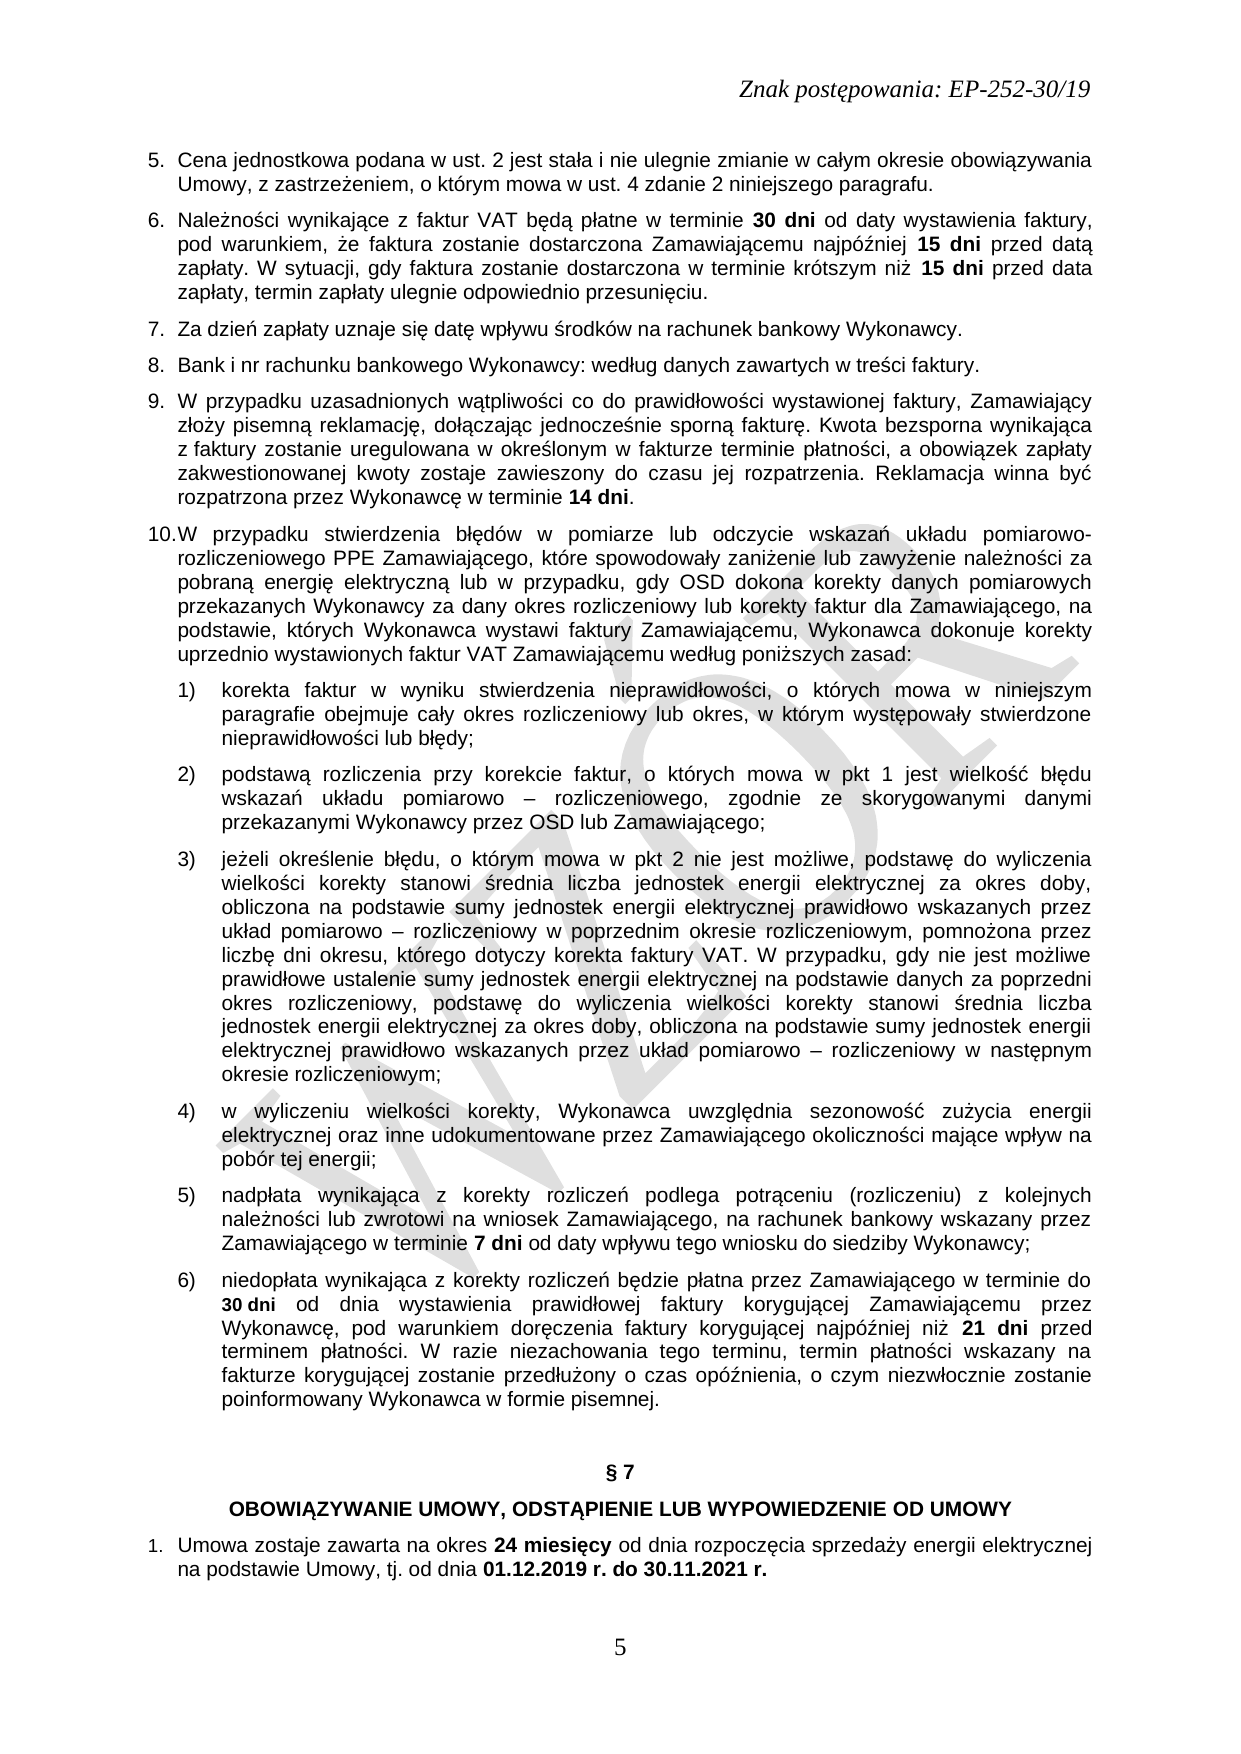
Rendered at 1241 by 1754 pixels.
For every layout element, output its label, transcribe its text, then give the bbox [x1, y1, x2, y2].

list Należności wynikające z faktur VAT będą płatne w terminie 30 dni od daty wystawienia faktury, pod warunkiem, że faktura zostanie dostarczona Zamawiającemu najpóźniej 15 dni przed datą zapłaty. W sytuacji, gdy faktura zostanie dostarczona w terminie krótszym niż 15 dni przed data zapłaty, termin zapłaty ulegnie odpowiednio przesunięciu. [148, 208, 1093, 304]
list Za dzień zapłaty uznaje się datę wpływu środków na rachunek bankowy Wykonawcy. [148, 316, 1093, 340]
text OBOWIĄZYWANIE UMOWY, ODSTĄPIENIE LUB WYPOWIEDZENIE OD UMOWY [148, 1497, 1093, 1521]
list w wyliczeniu wielkości korekty, Wykonawca uwzględnia sezonowość zużycia energii elektrycznej oraz inne udokumentowane przez Zamawiającego okoliczności mające wpływ na pobór tej energii; [177, 1099, 1093, 1171]
list korekta faktur w wyniku stwierdzenia nieprawidłowości, o których mowa w niniejszym paragrafie obejmuje cały okres rozliczeniowy lub okres, w którym występowały stwierdzone nieprawidłowości lub błędy; [177, 678, 1093, 750]
text § 7 [148, 1460, 1093, 1484]
list Bank i nr rachunku bankowego Wykonawcy: według danych zawartych w treści faktury. [148, 353, 1093, 377]
list Umowa zostaje zawarta na okres 24 miesięcy od dnia rozpoczęcia sprzedaży energii elektrycznej na podstawie Umowy, tj. od dnia 01.12.2019 r. do 30.11.2021 r. [148, 1533, 1093, 1581]
list podstawą rozliczenia przy korekcie faktur, o których mowa w pkt 1 jest wielkość błędu wskazań układu pomiarowo – rozliczeniowego, zgodnie ze skorygowanymi danymi przekazanymi Wykonawcy przez OSD lub Zamawiającego; [177, 762, 1093, 834]
list W przypadku uzasadnionych wątpliwości co do prawidłowości wystawionej faktury, Zamawiający złoży pisemną reklamację, dołączając jednocześnie sporną fakturę. Kwota bezsporna wynikająca z faktury zostanie uregulowana w określonym w fakturze terminie płatności, a obowiązek zapłaty zakwestionowanej kwoty zostaje zawieszony do czasu jej rozpatrzenia. Reklamacja winna być rozpatrzona przez Wykonawcę w terminie 14 dni. [148, 389, 1093, 509]
list Cena jednostkowa podana w ust. 2 jest stała i nie ulegnie zmianie w całym okresie obowiązywania Umowy, z zastrzeżeniem, o którym mowa w ust. 4 zdanie 2 niniejszego paragrafu. [148, 148, 1093, 196]
list jeżeli określenie błędu, o którym mowa w pkt 2 nie jest możliwe, podstawę do wyliczenia wielkości korekty stanowi średnia liczba jednostek energii elektrycznej za okres doby, obliczona na podstawie sumy jednostek energii elektrycznej prawidłowo wskazanych przez układ pomiarowo – rozliczeniowy w poprzednim okresie rozliczeniowym, pomnożona przez liczbę dni okresu, którego dotyczy korekta faktury VAT. W przypadku, gdy nie jest możliwe prawidłowe ustalenie sumy jednostek energii elektrycznej na podstawie danych za poprzedni okres rozliczeniowy, podstawę do wyliczenia wielkości korekty stanowi średnia liczba jednostek energii elektrycznej za okres doby, obliczona na podstawie sumy jednostek energii elektrycznej prawidłowo wskazanych przez układ pomiarowo – rozliczeniowy w następnym okresie rozliczeniowym; [177, 847, 1093, 1086]
list niedopłata wynikająca z korekty rozliczeń będzie płatna przez Zamawiającego w terminie do 30 dni od dnia wystawienia prawidłowej faktury korygującej Zamawiającemu przez Wykonawcę, pod warunkiem doręczenia faktury korygującej najpóźniej niż 21 dni przed terminem płatności. W razie niezachowania tego terminu, termin płatności wskazany na fakturze korygującej zostanie przedłużony o czas opóźnienia, o czym niezwłocznie zostanie poinformowany Wykonawca w formie pisemnej. [177, 1267, 1093, 1411]
list nadpłata wynikająca z korekty rozliczeń podlega potrąceniu (rozliczeniu) z kolejnych należności lub zwrotowi na wniosek Zamawiającego, na rachunek bankowy wskazany przez Zamawiającego w terminie 7 dni od daty wpływu tego wniosku do siedziby Wykonawcy; [177, 1183, 1093, 1255]
list W przypadku stwierdzenia błędów w pomiarze lub odczycie wskazań układu pomiarowo-rozliczeniowego PPE Zamawiającego, które spowodowały zaniżenie lub zawyżenie należności za pobraną energię elektryczną lub w przypadku, gdy OSD dokona korekty danych pomiarowych przekazanych Wykonawcy za dany okres rozliczeniowy lub korekty faktur dla Zamawiającego, na podstawie, których Wykonawca wystawi faktury Zamawiającemu, Wykonawca dokonuje korekty uprzednio wystawionych faktur VAT Zamawiającemu według poniższych zasad: [148, 522, 1093, 665]
